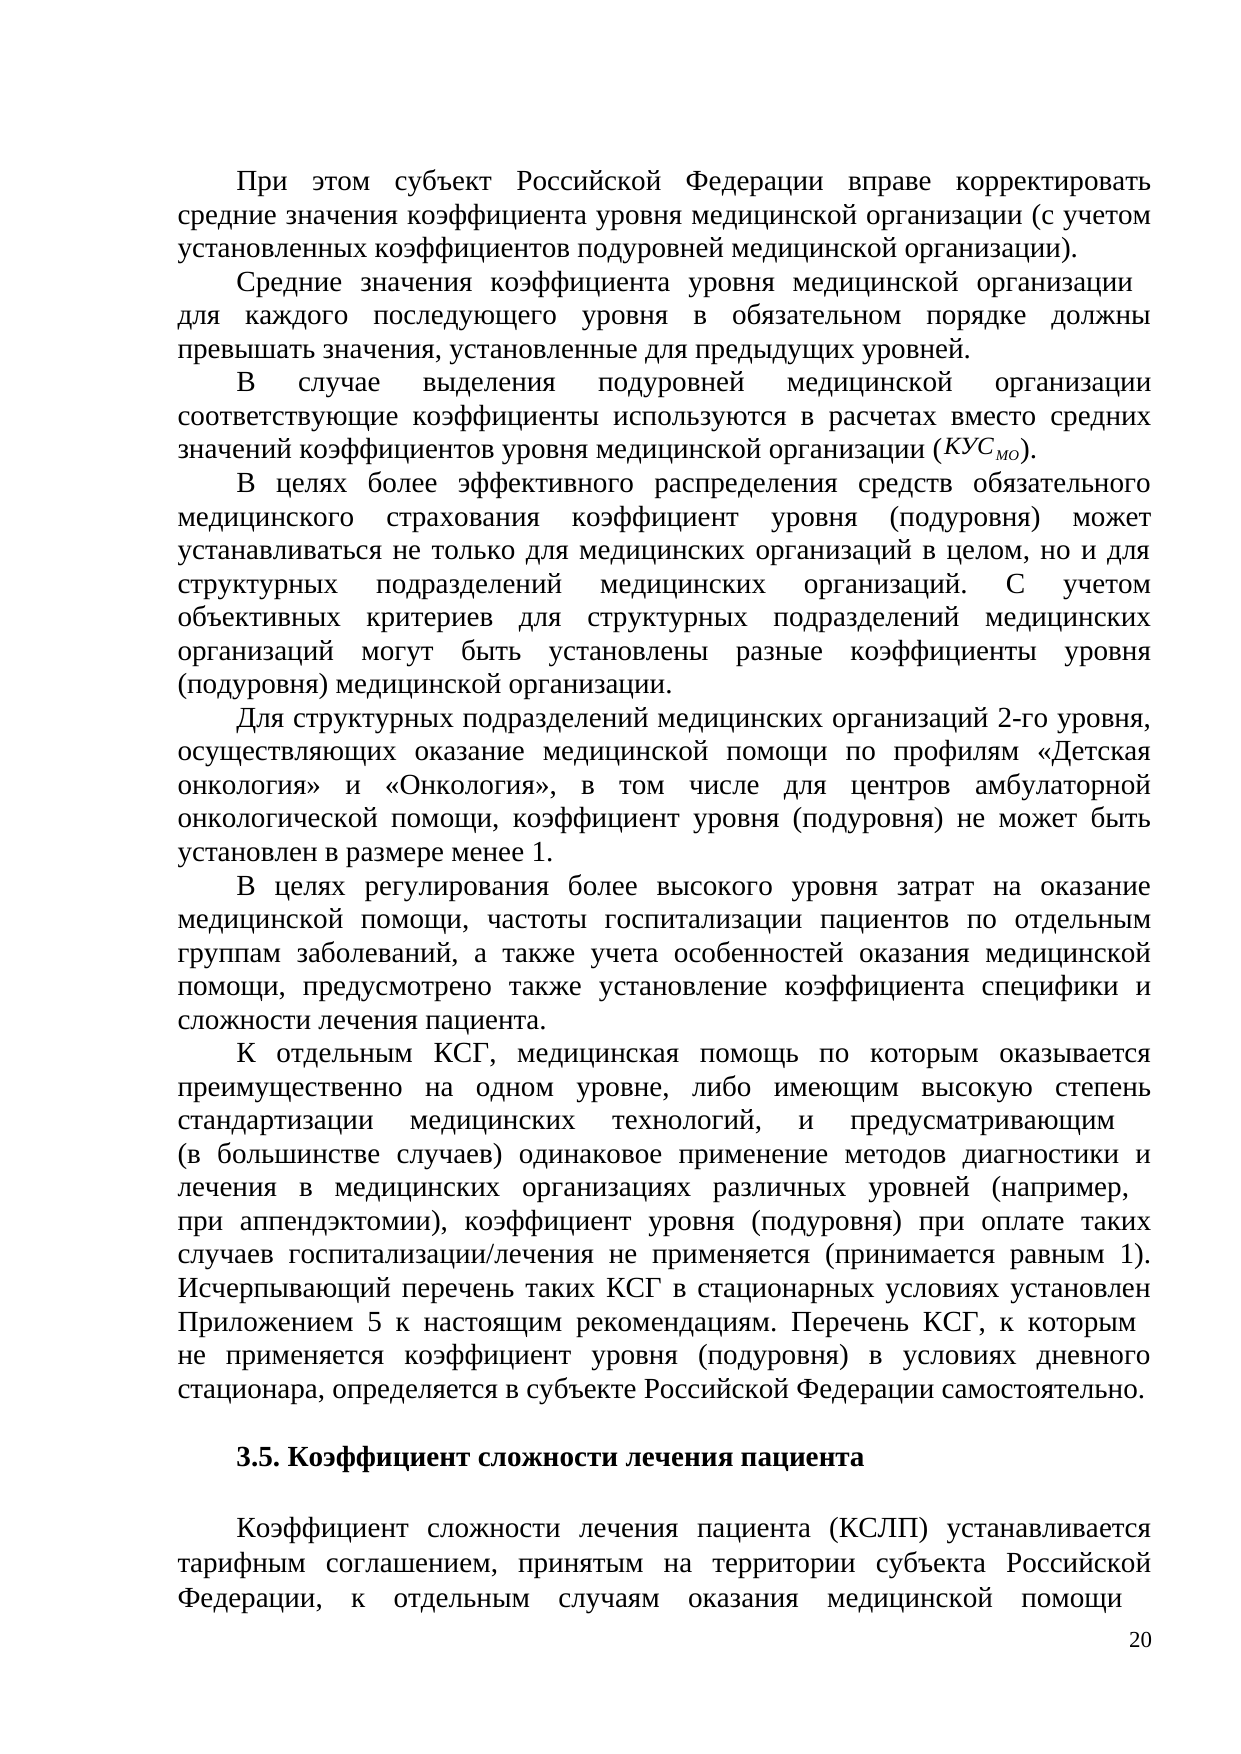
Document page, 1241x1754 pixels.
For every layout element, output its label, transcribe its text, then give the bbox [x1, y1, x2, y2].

text Для структурных подразделений медицинских организаций 2-го уровня, осуществляющих оказание медицинской помощи по профилям «Детская онкология» и «Онкология», в том числе для центров амбулаторной онкологической помощи, коэффициент уровня (подуровня) не может быть установлен в размере менее 1. [177, 700, 1152, 868]
text 3.5. Коэффициент сложности лечения пациента [177, 1438, 1152, 1473]
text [177, 1509, 1152, 1615]
text В целях регулирования более высокого уровня затрат на оказание медицинской помощи, частоты госпитализации пациентов по отдельным группам заболеваний, а также учета особенностей оказания медицинской помощи, предусмотрено также установление коэффициента специфики и сложности лечения пациента. [177, 868, 1152, 1035]
text К отдельным КСГ, медицинская помощь по которым оказывается преимущественно на одном уровне, либо имеющим высокую степень стандартизации медицинских технологий, и предусматривающим (в большинстве случаев) одинаковое применение методов диагностики и лечения в медицинских организациях различных уровней (например, при аппендэктомии), коэффициент уровня (подуровня) при оплате таких случаев госпитализации/лечения не применяется (принимается равным 1). Исчерпывающий перечень таких КСГ в стационарных условиях установлен Приложением 5 к настоящим рекомендациям. Перечень КСГ, к которым не применяется коэффициент уровня (подуровня) в условиях дневного стационара, определяется в субъекте Российской Федерации самостоятельно. [177, 1035, 1152, 1404]
text В целях более эффективного распределения средств обязательного медицинского страхования коэффициент уровня (подуровня) может устанавливаться не только для медицинских организаций в целом, но и для структурных подразделений медицинских организаций. С учетом объективных критериев для структурных подразделений медицинских организаций могут быть установлены разные коэффициенты уровня (подуровня) медицинской организации. [177, 465, 1152, 700]
text При этом субъект Российской Федерации вправе корректировать средние значения коэффициента уровня медицинской организации (с учетом установленных коэффициентов подуровней медицинской организации). [177, 163, 1152, 264]
text Средние значения коэффициента уровня медицинской организации для каждого последующего уровня в обязательном порядке должны превышать значения, установленные для предыдущих уровней. [177, 264, 1152, 364]
text В случае выделения подуровней медицинской организации соответствующие коэффициенты используются в расчетах вместо средних значений коэффициентов уровня медицинской организации (). [177, 364, 1152, 465]
